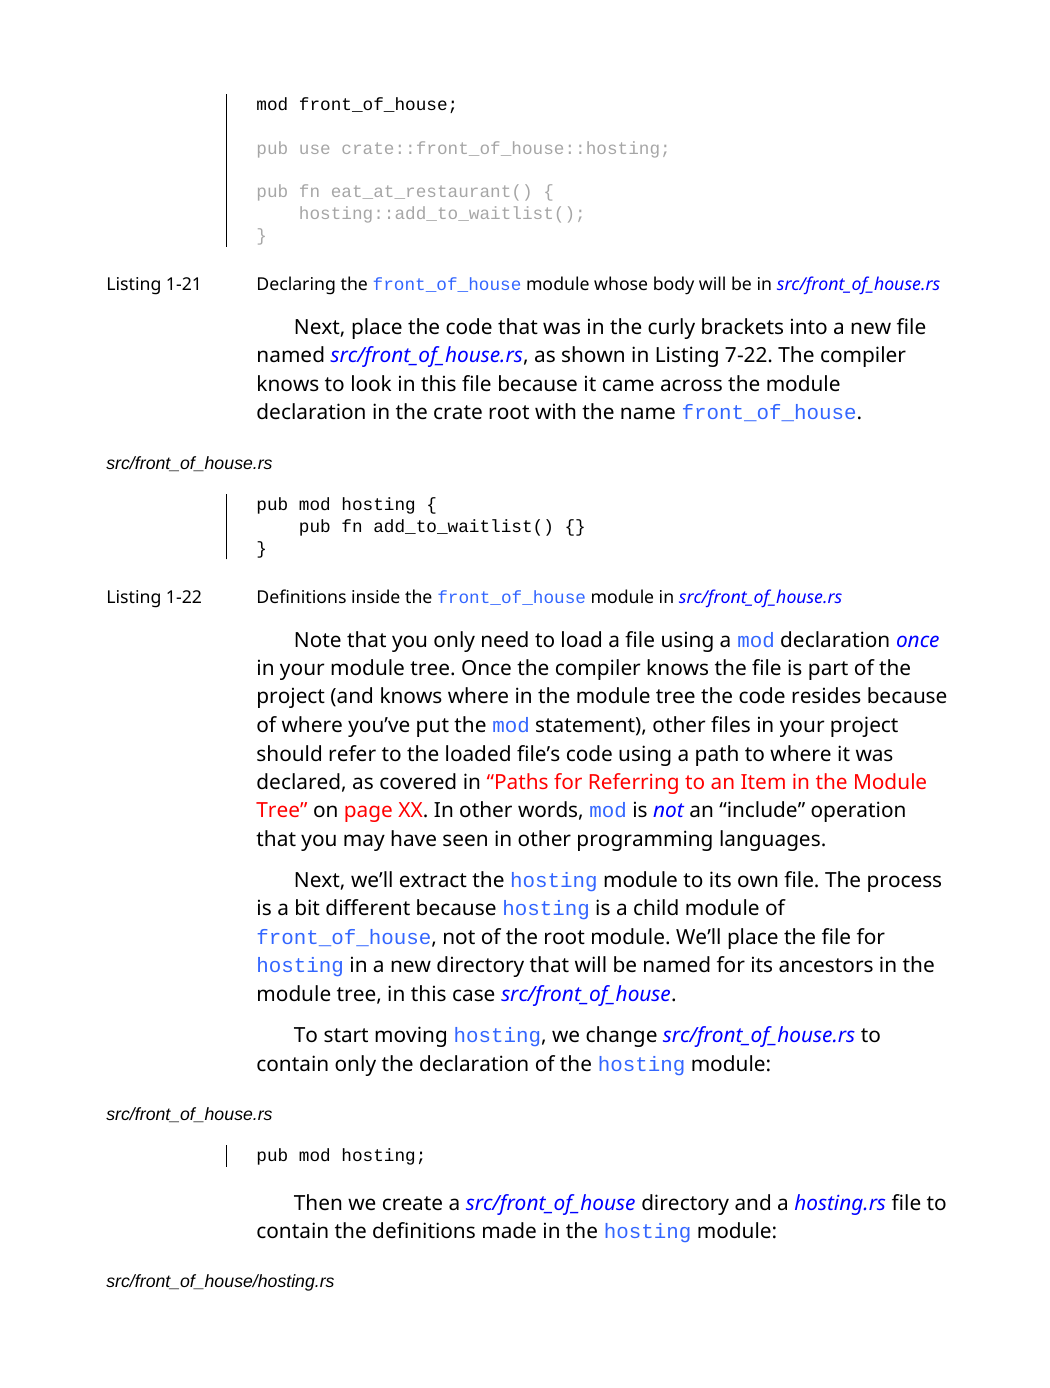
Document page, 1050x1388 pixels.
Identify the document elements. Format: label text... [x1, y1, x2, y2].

text } [227, 225, 950, 247]
text pub mod hosting; [227, 1145, 950, 1167]
text Next, we’ll extract the hosting module to its own file. The process is a bit different because hosting is a child module of front_of_house, not of the root module. We’ll place the file for hosting in a new directory that will be named for its ancestors in the module tree, in this case src/front_of_house. [256, 865, 950, 1008]
text Then we create a src/front_of_house directory and a hosting.rs file to contain the definitions made in the hosting module: [256, 1188, 950, 1244]
text mod front_of_house; [227, 94, 950, 116]
list Definitions inside the front_of_house module in src/front_of_house.rs [106, 584, 950, 609]
text src/front_of_house.rs [106, 1102, 950, 1124]
text To start moving hosting, we change src/front_of_house.rs to contain only the declaration of the hosting module: [256, 1020, 950, 1077]
text Next, place the code that was in the curly brackets into a new file named src/front_of_house.rs, as shown in Listing 7-22. The compiler knows to look in this file because it came across the module declaration in the crate root with the name front_of_house. [256, 312, 950, 426]
text src/front_of_house/hosting.rs [106, 1269, 950, 1291]
text src/front_of_house.rs [106, 451, 950, 473]
text Note that you only need to load a file using a mod declaration once in your module tree. Once the compiler knows the file is part of the project (and knows where in the module tree the code resides because of where you’ve put the mod statement), other files in your project should refer to the loaded file’s code using a path to where it was declared, as covered in “Paths for Referring to an Item in the Module Tree” on page XX. In other words, mod is not an “include” operation that you may have seen in other programming languages. [256, 625, 950, 852]
text pub fn eat_at_restaurant() { [227, 181, 950, 203]
text hosting::add_to_waitlist(); [227, 203, 950, 225]
list Declaring the front_of_house module whose body will be in src/front_of_house.rs [106, 272, 950, 296]
text pub mod hosting { [227, 494, 950, 516]
text pub fn add_to_waitlist() {} [227, 516, 950, 537]
text } [227, 537, 950, 559]
text pub use crate::front_of_house::hosting; [227, 137, 950, 159]
